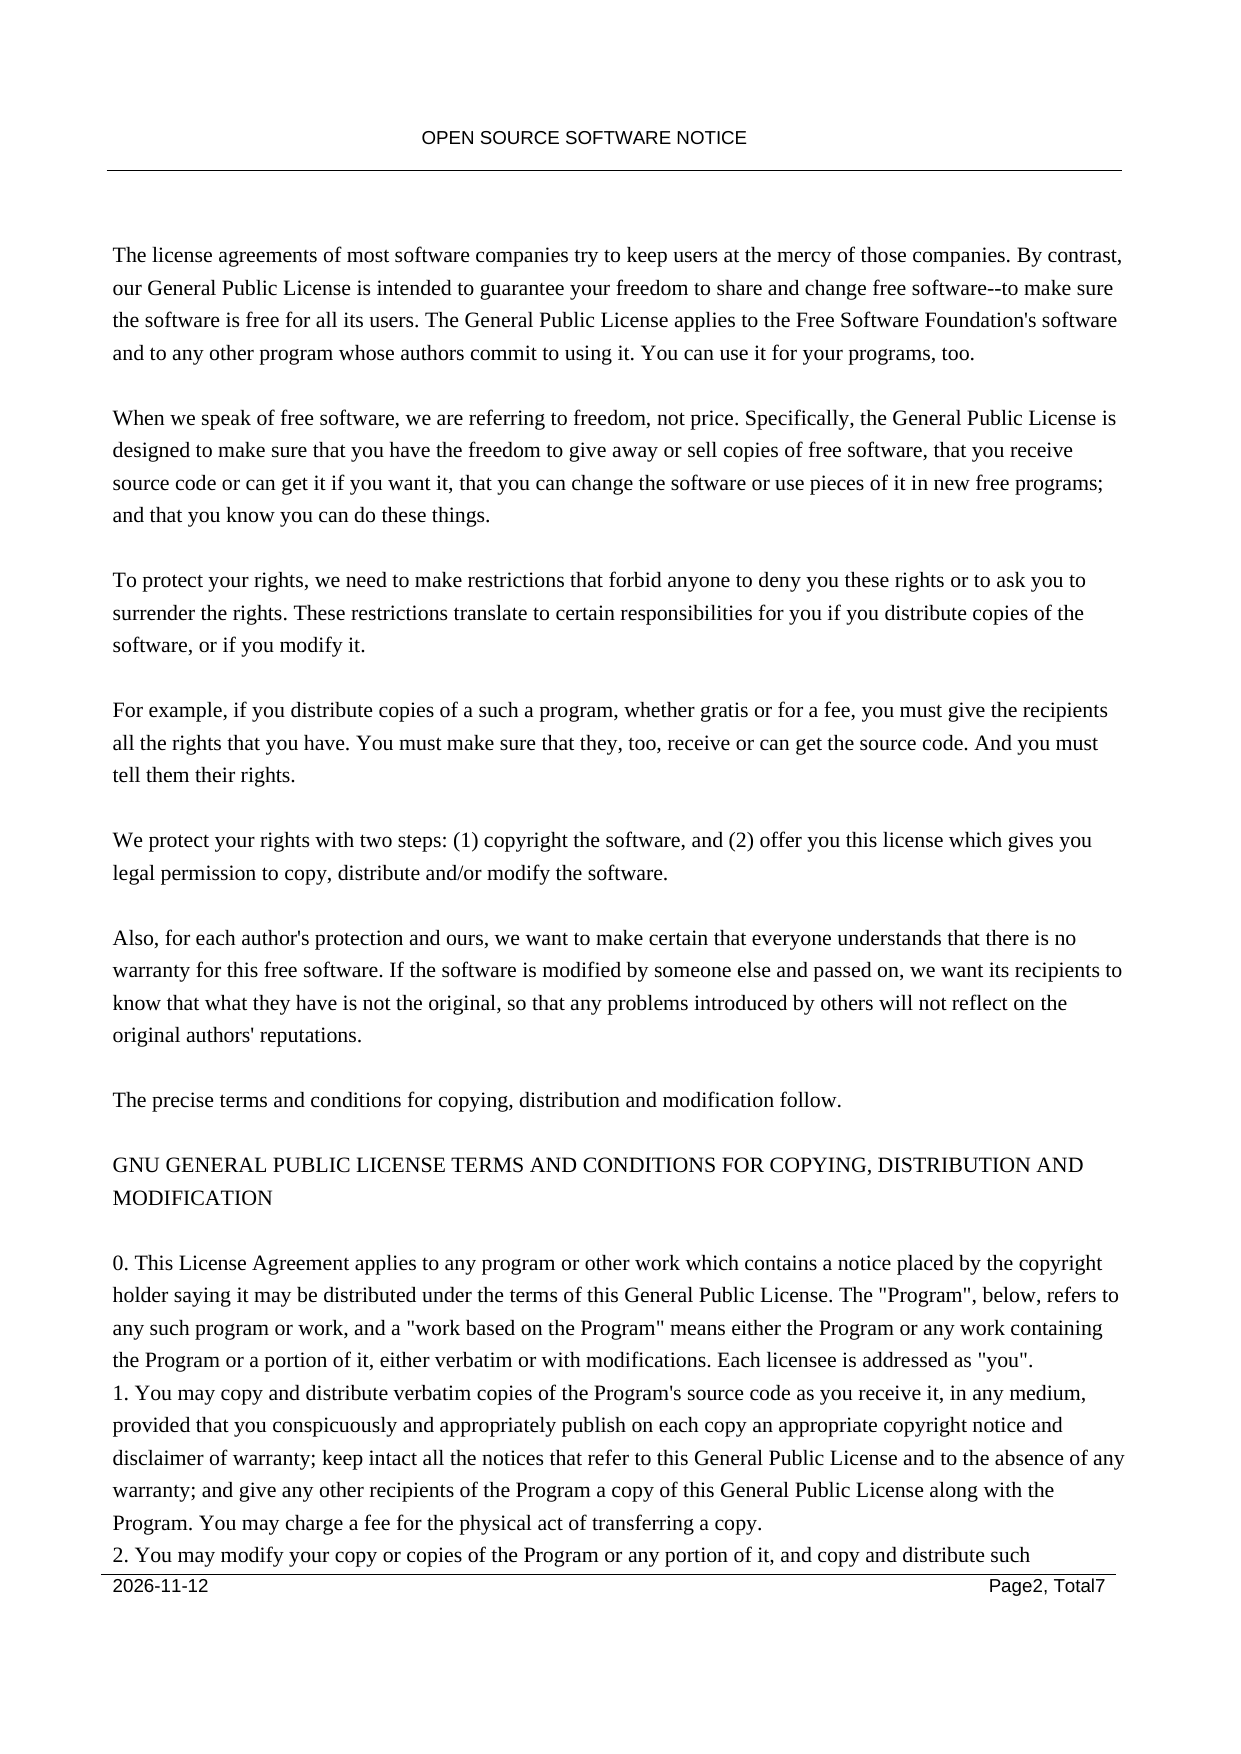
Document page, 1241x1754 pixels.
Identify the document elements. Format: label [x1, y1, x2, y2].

text [112, 206, 1128, 1571]
